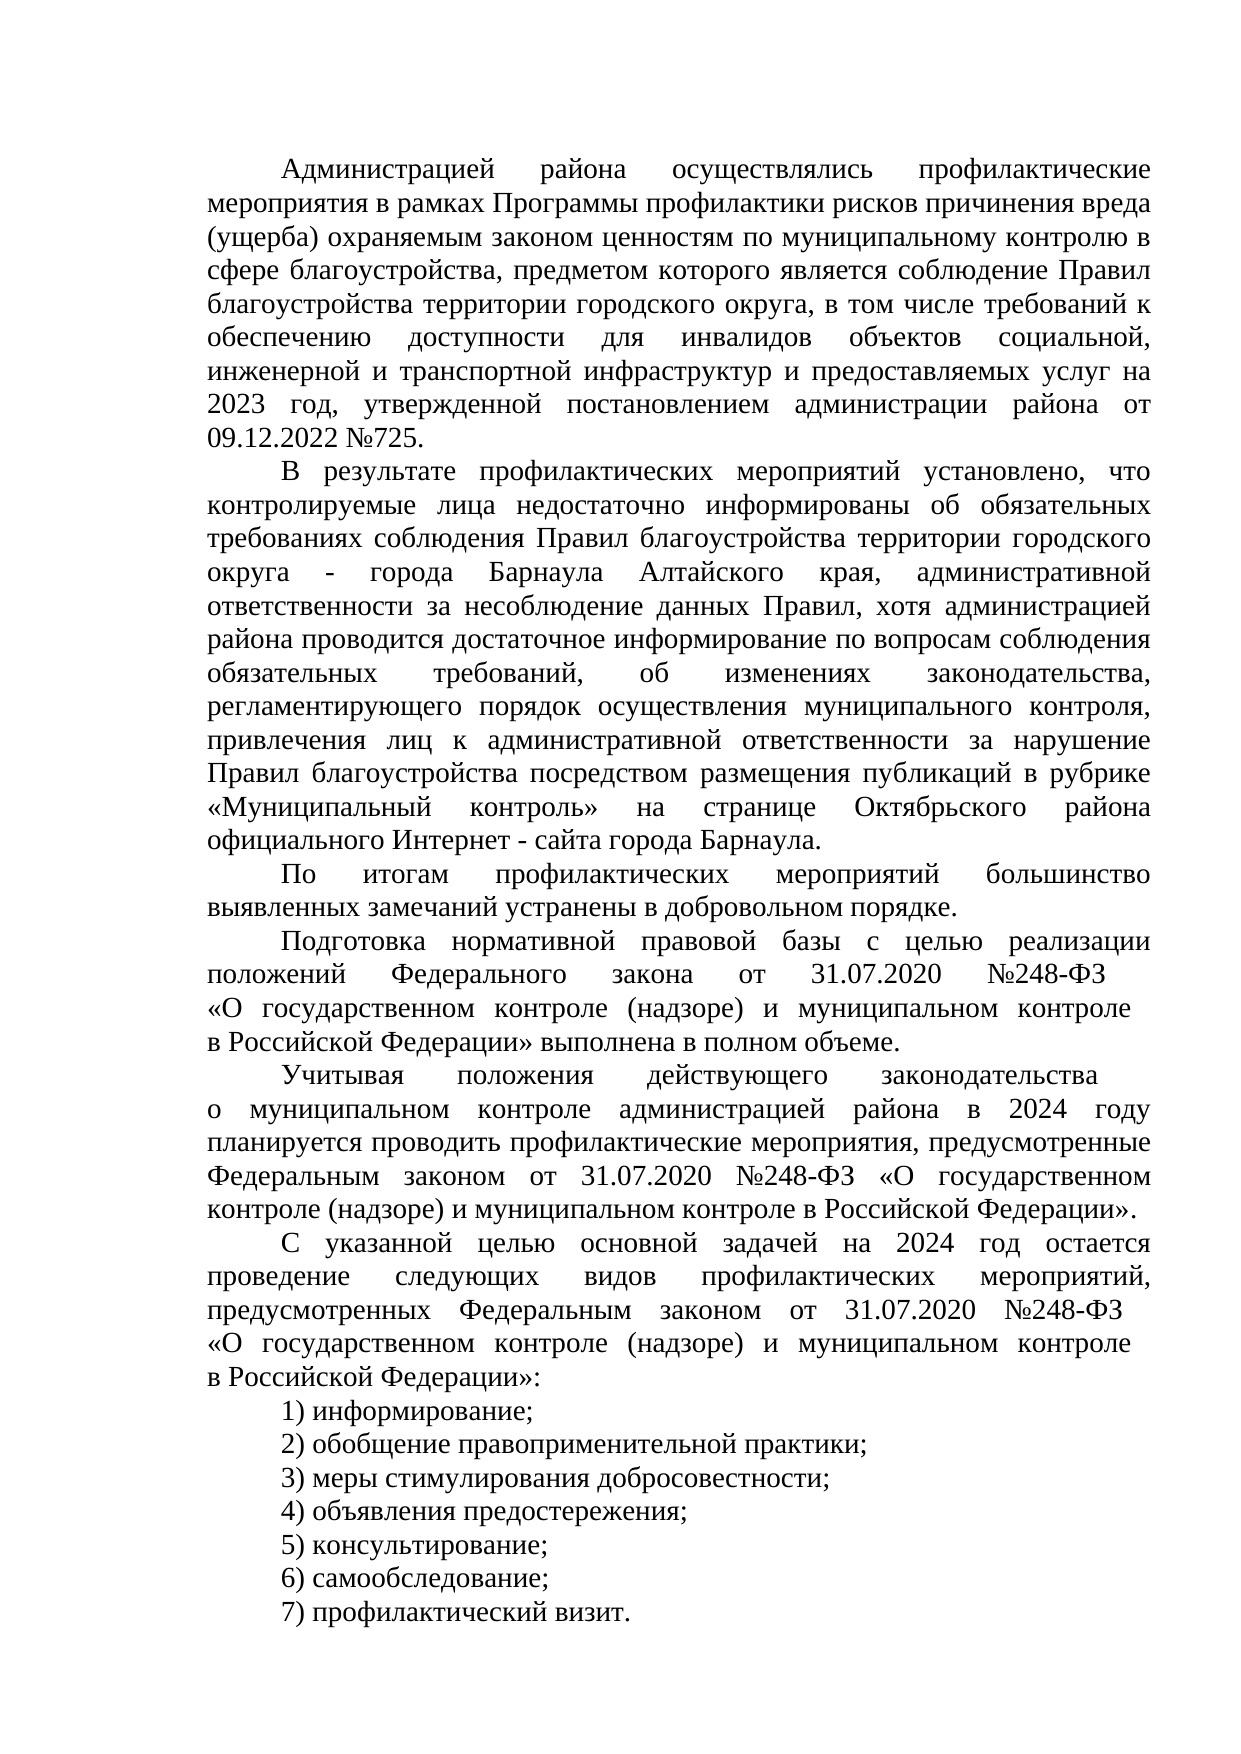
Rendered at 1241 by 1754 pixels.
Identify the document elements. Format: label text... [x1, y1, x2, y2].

text По итогам профилактических мероприятий большинство выявленных замечаний устранены в добровольном порядке. [207, 856, 1152, 923]
text 2) обобщение правоприменительной практики; [207, 1426, 1152, 1460]
text 7) профилактический визит. [207, 1594, 1152, 1627]
text Учитывая положения действующего законодательства о муниципальном контроле администрацией района в 2024 году планируется проводить профилактические мероприятия, предусмотренные Федеральным законом от 31.07.2020 №248-ФЗ «О государственном контроле (надзоре) и муниципальном контроле в Российской Федерации». [207, 1057, 1152, 1225]
text 6) самообследование; [207, 1560, 1152, 1594]
text Администрацией района осуществлялись профилактические мероприятия в рамках Программы профилактики рисков причинения вреда (ущерба) охраняемым законом ценностям по муниципальному контролю в сфере благоустройства, предметом которого является соблюдение Правил благоустройства территории городского округа, в том числе требований к обеспечению доступности для инвалидов объектов социальной, инженерной и транспортной инфраструктур и предоставляемых услуг на 2023 год, утвержденной постановлением администрации района от 09.12.2022 №725. [207, 152, 1152, 453]
text 5) консультирование; [207, 1527, 1152, 1560]
text Подготовка нормативной правовой базы с целью реализации положений Федерального закона от 31.07.2020 №248-ФЗ «О государственном контроле (надзоре) и муниципальном контроле в Российской Федерации» выполнена в полном объеме. [207, 923, 1152, 1057]
text В результате профилактических мероприятий установлено, что контролируемые лица недостаточно информированы об обязательных требованиях соблюдения Правил благоустройства территории городского округа - города Барнаула Алтайского края, административной ответственности за несоблюдение данных Правил, хотя администрацией района проводится достаточное информирование по вопросам соблюдения обязательных требований, об изменениях законодательства, регламентирующего порядок осуществления муниципального контроля, привлечения лиц к административной ответственности за нарушение Правил благоустройства посредством размещения публикаций в рубрике «Муниципальный контроль» на странице Октябрьского района официального Интернет - сайта города Барнаула. [207, 453, 1152, 856]
text 3) меры стимулирования добросовестности; [207, 1460, 1152, 1493]
text 1) информирование; [207, 1393, 1152, 1426]
text 4) объявления предостережения; [207, 1493, 1152, 1527]
text С указанной целью основной задачей на 2024 год остается проведение следующих видов профилактических мероприятий, предусмотренных Федеральным законом от 31.07.2020 №248-ФЗ «О государственном контроле (надзоре) и муниципальном контроле в Российской Федерации»: [207, 1225, 1152, 1393]
